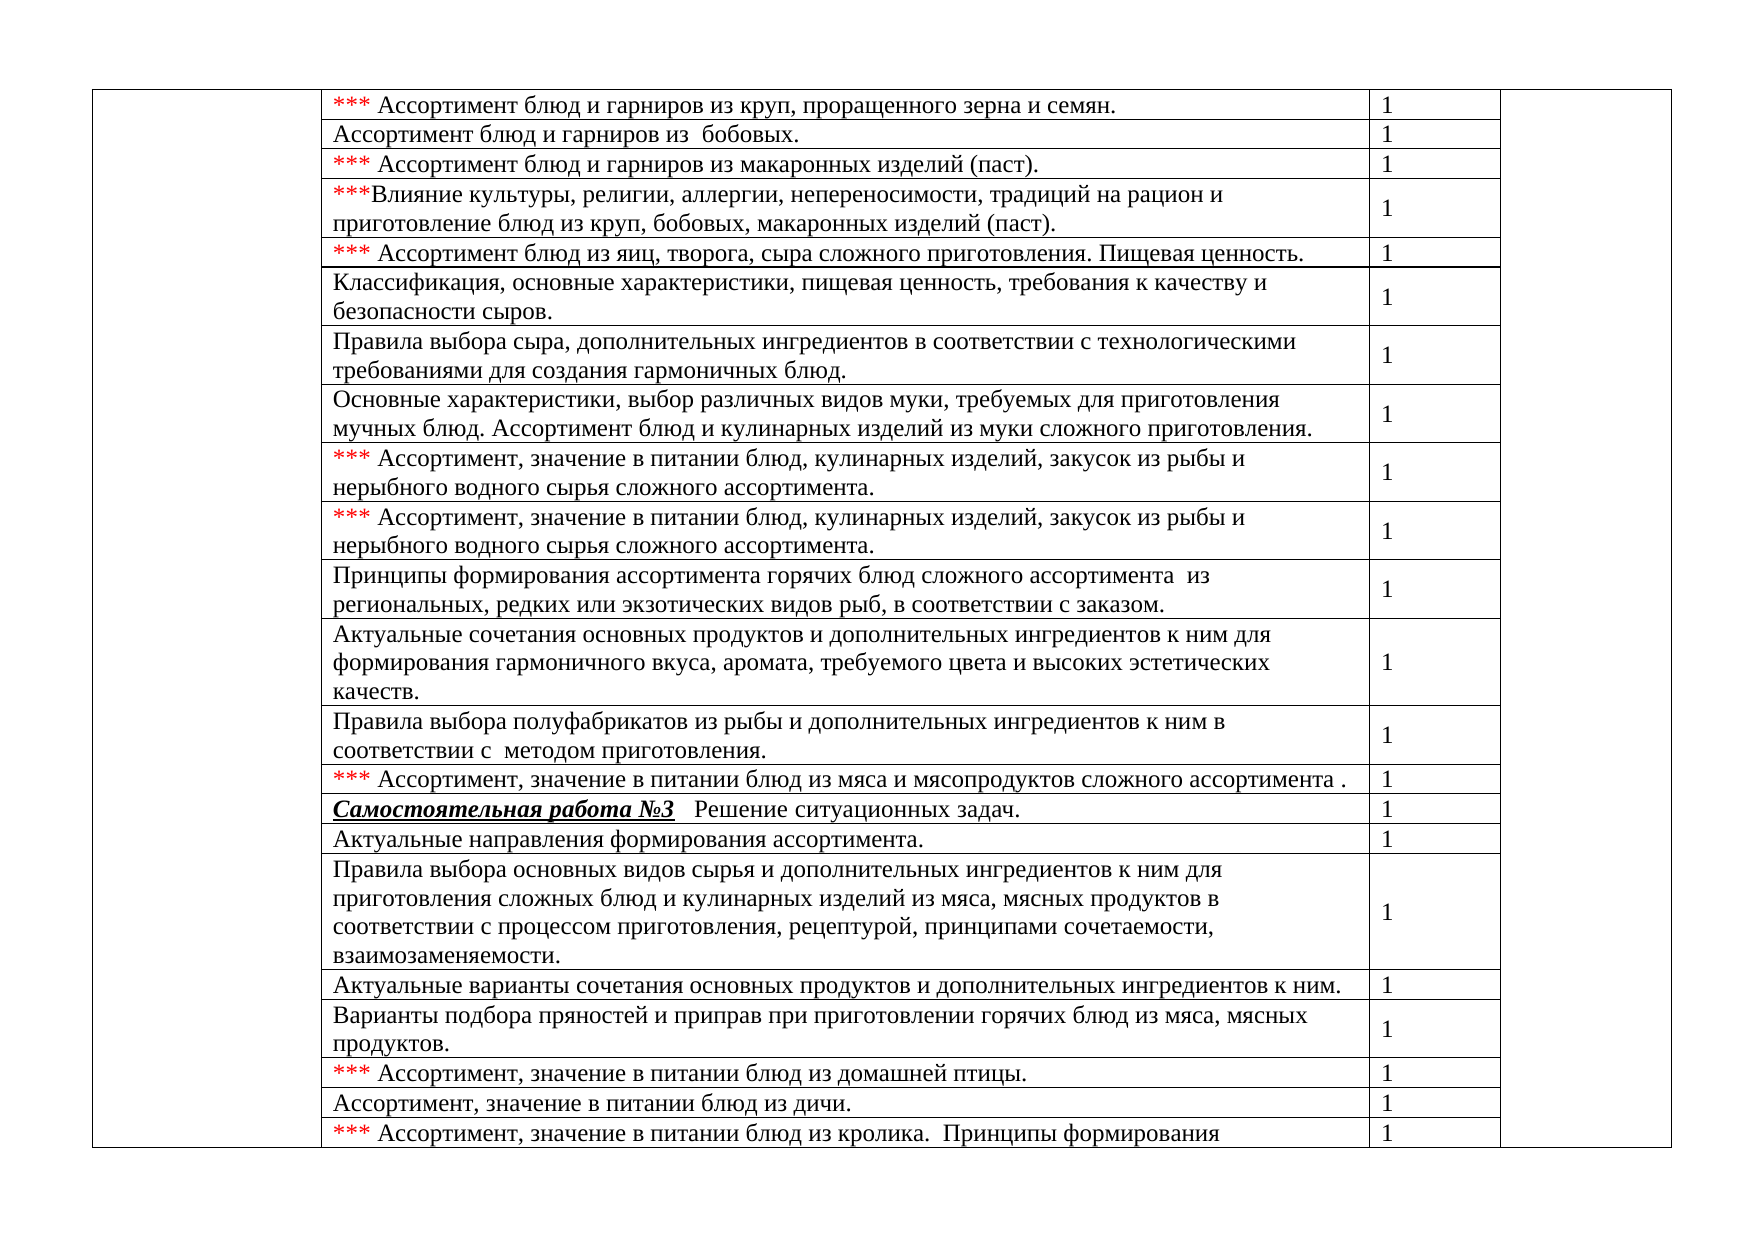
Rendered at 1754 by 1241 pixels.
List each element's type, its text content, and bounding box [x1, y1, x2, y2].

table_cell 1 [1370, 268, 1500, 325]
table_cell 1 [1370, 443, 1500, 501]
table_cell Классификация, основные характеристики, пищевая ценность, требования к качеству и безопасности сыров. [322, 268, 1369, 325]
table_cell *** Ассортимент блюд и гарниров из макаронных изделий (паст). [322, 149, 1369, 178]
table_cell Основные характеристики, выбор различных видов муки, требуемых для приготовления мучных блюд. Ассортимент блюд и кулинарных изделий из муки сложного приготовления. [322, 385, 1369, 442]
table_cell *** Ассортимент, значение в питании блюд, кулинарных изделий, закусок из рыбы и нерыбного водного сырья сложного ассортимента. [322, 443, 1369, 501]
table_cell Варианты подбора пряностей и приправ при приготовлении горячих блюд из мяса, мясных продуктов. [322, 1000, 1369, 1057]
table_cell 1 [1370, 1000, 1500, 1057]
table_cell 1 [1370, 560, 1500, 618]
table_cell *** Ассортимент блюд из яиц, творога, сыра сложного приготовления. Пищевая ценность. [322, 238, 1369, 266]
table_cell 1 [1370, 824, 1500, 853]
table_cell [322, 1118, 1369, 1147]
table_cell 1 [1370, 179, 1500, 237]
table_cell Правила выбора полуфабрикатов из рыбы и дополнительных ингредиентов к ним в соответствии с методом приготовления. [322, 706, 1369, 763]
table_cell 1 [1370, 502, 1500, 559]
table_cell 1 [1370, 1088, 1500, 1117]
table_cell 1 [1370, 385, 1500, 442]
table_cell Принципы формирования ассортимента горячих блюд сложного ассортимента из региональных, редких или экзотических видов рыб, в соответствии с заказом. [322, 560, 1369, 618]
table_cell 1 [1370, 706, 1500, 763]
table_cell 1 [1370, 1118, 1500, 1147]
table_cell *** Ассортимент, значение в питании блюд, кулинарных изделий, закусок из рыбы и нерыбного водного сырья сложного ассортимента. [322, 502, 1369, 559]
table_cell 1 [1370, 326, 1500, 383]
table_cell 1 [1370, 238, 1500, 266]
table_cell ***Влияние культуры, религии, аллергии, непереносимости, традиций на рацион и приготовление блюд из круп, бобовых, макаронных изделий (паст). [322, 179, 1369, 237]
table_cell Правила выбора основных видов сырья и дополнительных ингредиентов к ним для приготовления сложных блюд и кулинарных изделий из мяса, мясных продуктов в соответствии с процессом приготовления, рецептурой, принципами сочетаемости, взаимозаменяемости. [322, 854, 1369, 969]
table_cell *** Ассортимент блюд и гарниров из круп, проращенного зерна и семян. [322, 90, 1369, 118]
table_cell Актуальные варианты сочетания основных продуктов и дополнительных ингредиентов к ним. [322, 970, 1369, 999]
table_cell 1 [1370, 970, 1500, 999]
table_cell Ассортимент блюд и гарниров из бобовых. [322, 120, 1369, 148]
table_cell *** Ассортимент, значение в питании блюд из мяса и мясопродуктов сложного ассортимента . [322, 765, 1369, 793]
table_cell Актуальные сочетания основных продуктов и дополнительных ингредиентов к ним для формирования гармоничного вкуса, аромата, требуемого цвета и высоких эстетических качеств. [322, 619, 1369, 705]
table_cell *** Ассортимент, значение в питании блюд из домашней птицы. [322, 1058, 1369, 1087]
table_cell 1 [1370, 120, 1500, 148]
table_cell 1 [1370, 90, 1500, 118]
table_cell 1 [1370, 765, 1500, 793]
table_cell 1 [1370, 1058, 1500, 1087]
table_cell 1 [1370, 794, 1500, 823]
table_cell Правила выбора сыра, дополнительных ингредиентов в соответствии с технологическими требованиями для создания гармоничных блюд. [322, 326, 1369, 383]
table_cell Ассортимент, значение в питании блюд из дичи. [322, 1088, 1369, 1117]
table_cell Актуальные направления формирования ассортимента. [322, 824, 1369, 853]
table_cell Самостоятельная работа №3 Решение ситуационных задач. [322, 794, 1369, 823]
table_cell 1 [1370, 149, 1500, 178]
table_cell 1 [1370, 619, 1500, 705]
table_cell 1 [1370, 854, 1500, 969]
